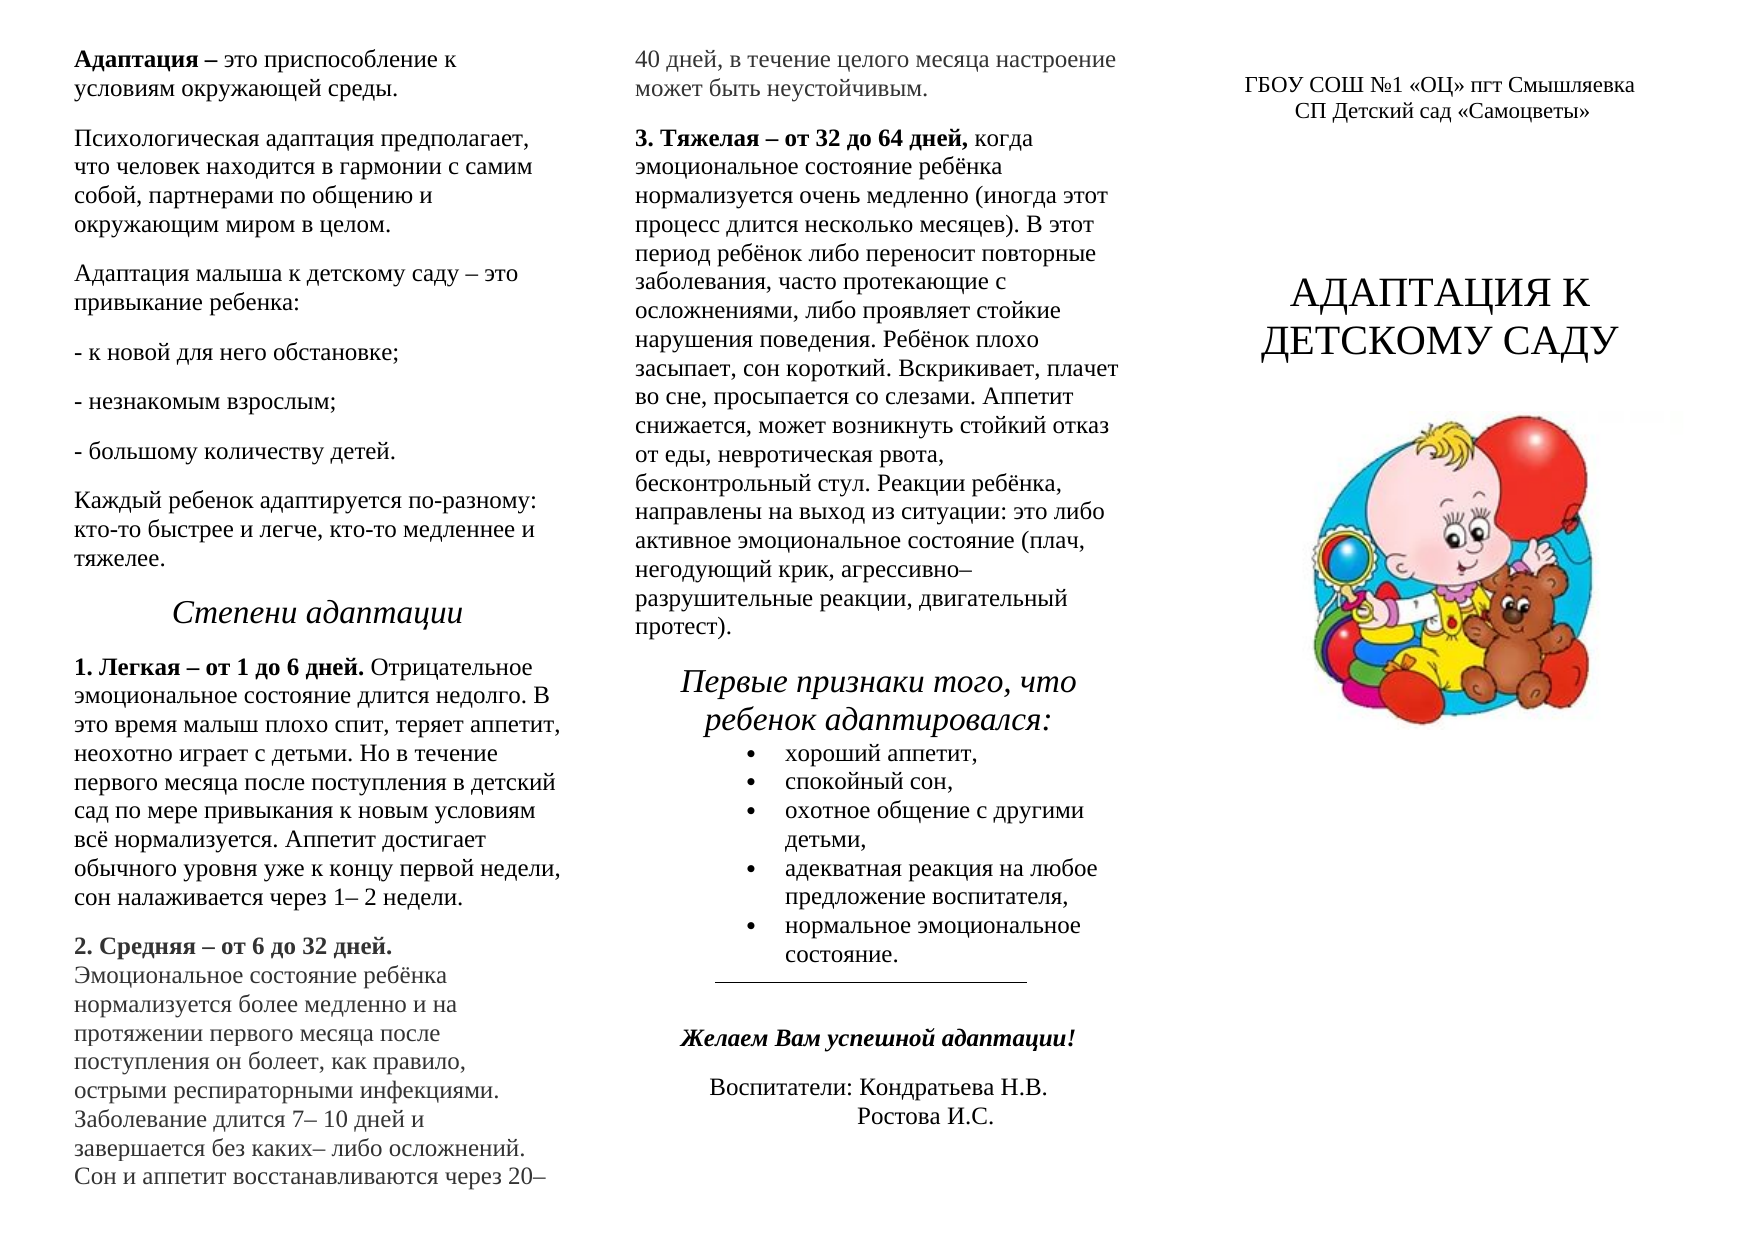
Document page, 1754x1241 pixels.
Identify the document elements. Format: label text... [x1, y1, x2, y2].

text Адаптация малыша к детскому саду – это привыкание ребенка: [74, 258, 561, 316]
list нормальное эмоциональное состояние. [747, 910, 1122, 968]
text Ростова И.С. [635, 1101, 1122, 1130]
list хороший аппетит, [747, 738, 1122, 766]
text 2. Средняя – от 6 до 32 дней. Эмоциональное состояние ребёнка нормализуется более медленно и на протяжении первого месяца после поступления он болеет, как правило, острыми респираторными инфекциями. Заболевание длится 7– 10 дней и завершается без каких– либо осложнений. Сон и аппетит восстанавливаются через 20– 40 дней, в течение целого месяца настроение может быть неустойчивым. [392, 931, 561, 1190]
text - к новой для него обстановке; [74, 337, 561, 366]
text 3. Тяжелая – от 32 до 64 дней, когда эмоциональное состояние ребёнка нормализуется очень медленно (иногда этот процесс длится несколько месяцев). В этот период ребёнок либо переносит повторные заболевания, часто протекающие с осложнениями, либо проявляет стойкие нарушения поведения. Ребёнок плохо засыпает, сон короткий. Вскрикивает, плачет во сне, просыпается со слезами. Аппетит снижается, может возникнуть стойкий отказ от еды, невротическая рвота, бесконтрольный стул. Реакции ребёнка, направлены на выход из ситуации: это либо активное эмоциональное состояние (плач, негодующий крик, агрессивно– разрушительные реакции, двигательный протест). [635, 123, 1122, 640]
text Воспитатели: Кондратьева Н.В. [635, 1072, 1122, 1101]
text - незнакомым взрослым; [74, 386, 561, 415]
text Каждый ребенок адаптируется по-разному: кто-то быстрее и легче, кто-то медленнее и тяжелее. [74, 486, 561, 572]
list охотное общение с другими детьми, [747, 795, 1122, 853]
text 1. Легкая – от 1 до 6 дней. Отрицательное эмоциональное состояние длится недолго. В это время малыш плохо спит, теряет аппетит, неохотно играет с детьми. Но в течение первого месяца после поступления в детский сад по мере привыкания к новым условиям всё нормализуется. Аппетит достигает обычного уровня уже к концу первой недели, сон налаживается через 1– 2 недели. [74, 652, 561, 911]
text Адаптация – это приспособление к условиям окружающей среды. [74, 44, 561, 102]
list адекватная реакция на любое предложение воспитателя, [747, 853, 1122, 910]
text ГБОУ СОШ №1 «ОЦ» пгт Смышляевка [1196, 71, 1683, 97]
text Психологическая адаптация предполагает, что человек находится в гармонии с самим собой, партнерами по общению и окружающим миром в целом. [74, 123, 561, 238]
picture [1196, 411, 1684, 730]
text Желаем Вам успешной адаптации! [635, 1023, 1122, 1051]
text Степени адаптации [74, 593, 561, 631]
text СП Детский сад «Самоцветы» [1196, 97, 1683, 123]
list спокойный сон, [747, 766, 1122, 795]
text Первые признаки того, что ребенок адаптировался: [635, 661, 1122, 738]
text АДАПТАЦИЯ К ДЕТСКОМУ САДУ [1196, 268, 1683, 364]
text - большому количеству детей. [74, 436, 561, 465]
